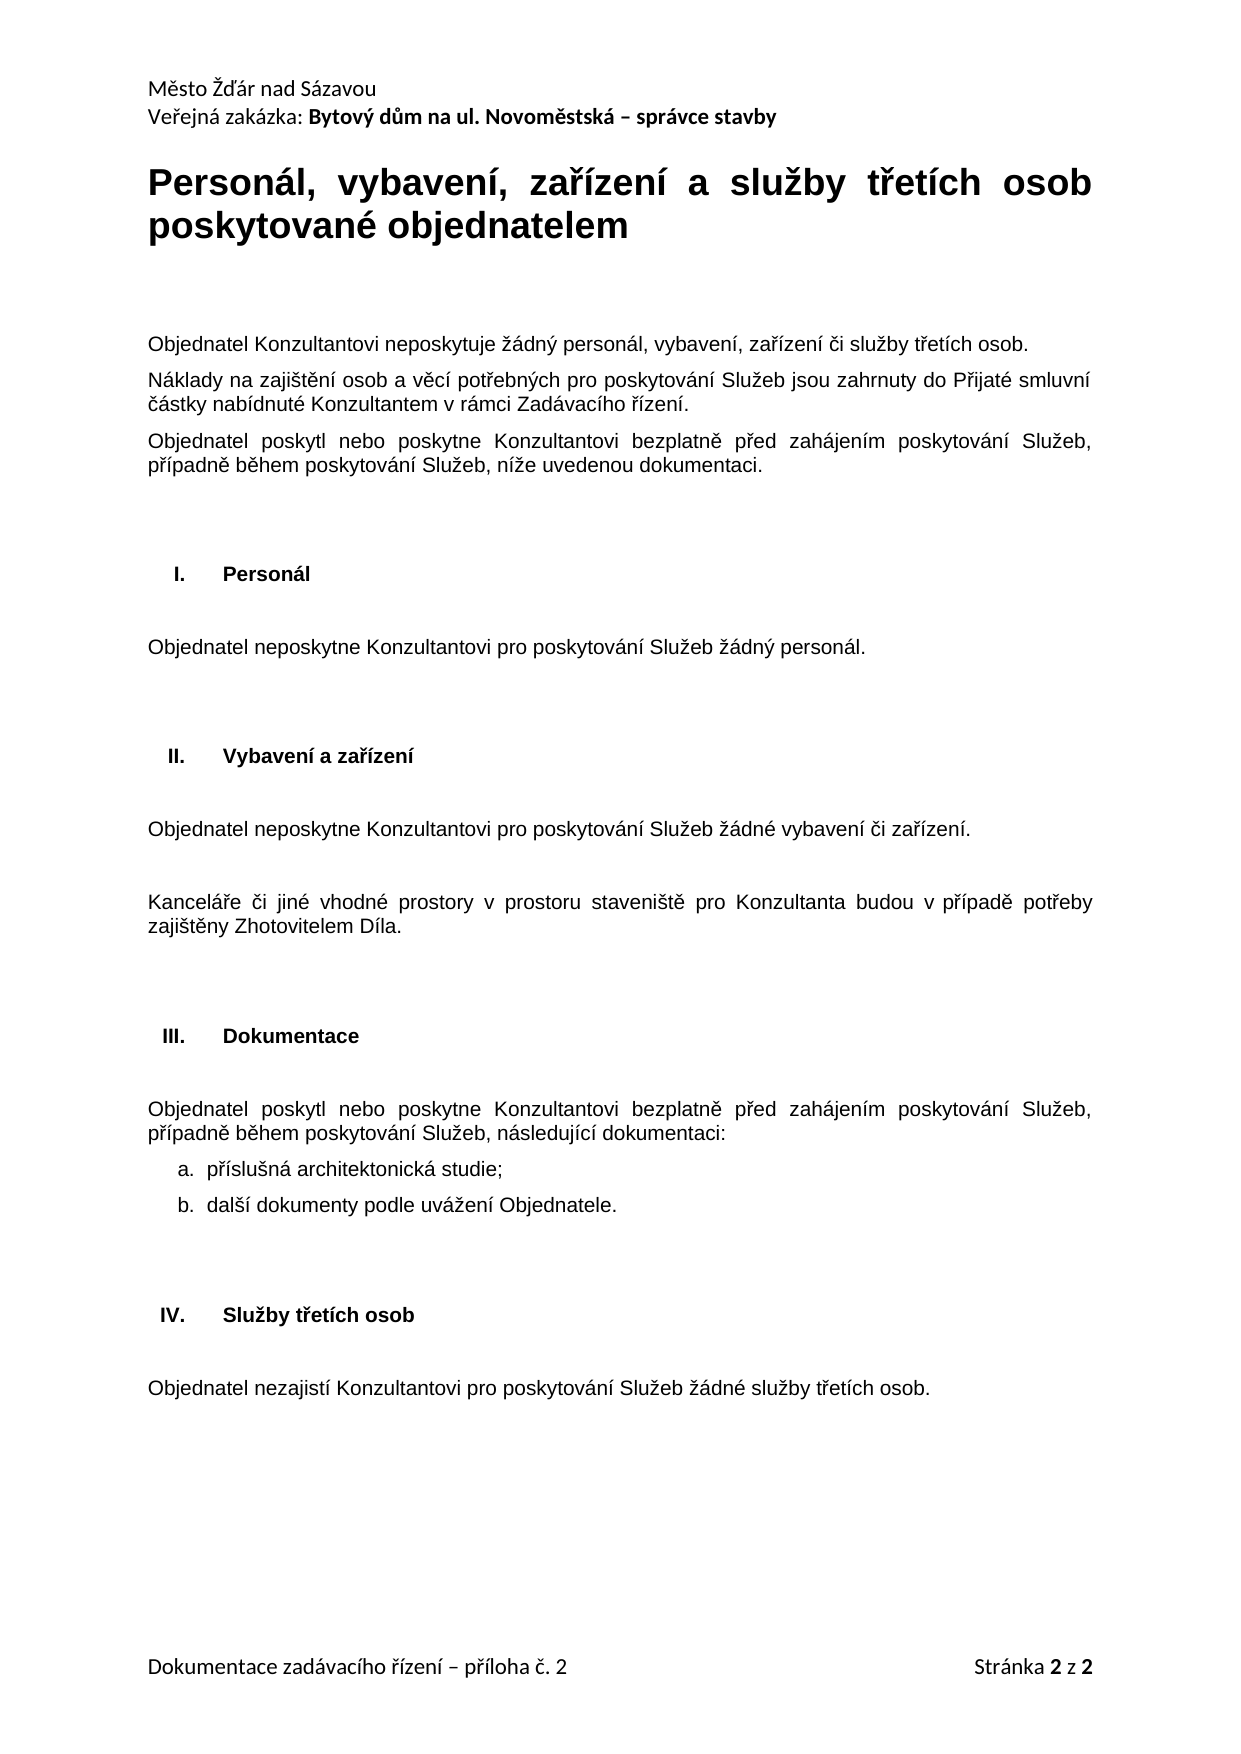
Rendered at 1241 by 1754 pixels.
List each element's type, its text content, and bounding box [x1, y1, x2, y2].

list příslušná architektonická studie; [177, 1157, 1093, 1181]
text Objednatel poskytl nebo poskytne Konzultantovi bezplatně před zahájením poskytování Služeb, případně během poskytování Služeb, následující dokumentaci: [148, 1096, 1093, 1144]
text Náklady na zajištění osob a věcí potřebných pro poskytování Služeb jsou zahrnuty do Přijaté smluvní částky nabídnuté Konzultantem v rámci Zadávacího řízení. [148, 368, 1093, 416]
text Personál, vybavení, zařízení a služby třetích osob poskytované objednatelem [148, 160, 1093, 246]
list další dokumenty podle uvážení Objednatele. [177, 1193, 1093, 1217]
text Objednatel neposkytne Konzultantovi pro poskytování Služeb žádné vybavení či zařízení. [148, 817, 1093, 841]
text Objednatel neposkytne Konzultantovi pro poskytování Služeb žádný personál. [148, 635, 1093, 659]
list Personál [185, 562, 1093, 586]
text Kanceláře či jiné vhodné prostory v prostoru staveniště pro Konzultanta budou v případě potřeby zajištěny Zhotovitelem Díla. [148, 890, 1093, 938]
list Služby třetích osob [185, 1303, 1093, 1327]
list Vybavení a zařízení [185, 744, 1093, 768]
list Dokumentace [185, 1023, 1093, 1047]
text Objednatel Konzultantovi neposkytuje žádný personál, vybavení, zařízení či služby třetích osob. [148, 332, 1093, 356]
text Objednatel poskytl nebo poskytne Konzultantovi bezplatně před zahájením poskytování Služeb, případně během poskytování Služeb, níže uvedenou dokumentaci. [148, 429, 1093, 477]
text Objednatel nezajistí Konzultantovi pro poskytování Služeb žádné služby třetích osob. [148, 1376, 1093, 1399]
